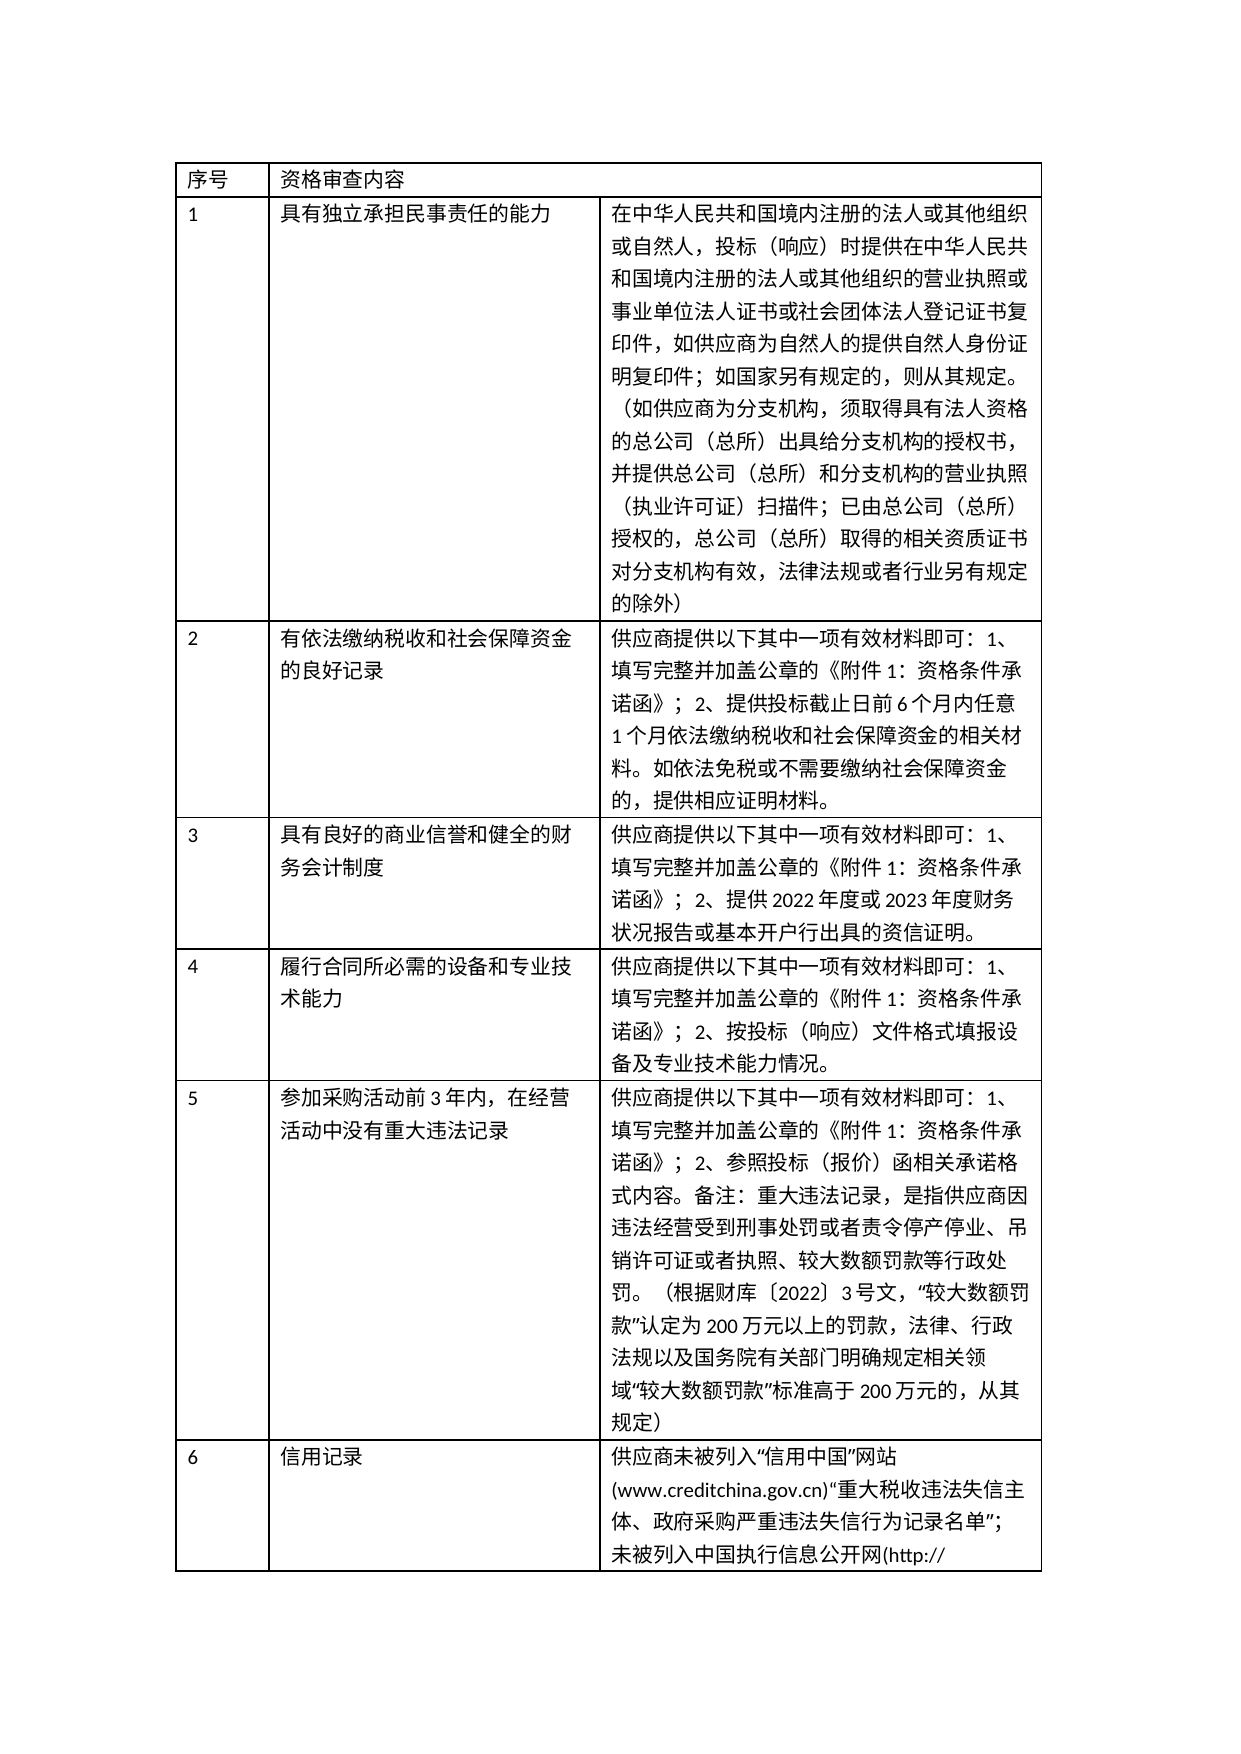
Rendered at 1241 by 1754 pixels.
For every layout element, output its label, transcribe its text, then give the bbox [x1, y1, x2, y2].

table_cell 有依法缴纳税收和社会保障资金的良好记录 [270, 622, 599, 817]
table_cell 3 [177, 818, 268, 948]
table_cell 供应商提供以下其中一项有效材料即可：1、填写完整并加盖公章的《附件1：资格条件承诺函》；2、提供2022年度或2023年度财务状况报告或基本开户行出具的资信证明。 [601, 818, 1041, 948]
table_cell 参加采购活动前3年内，在经营活动中没有重大违法记录 [270, 1081, 599, 1439]
table_cell 具有良好的商业信誉和健全的财务会计制度 [270, 818, 599, 948]
table_cell 6 [177, 1441, 268, 1570]
table_cell 4 [177, 950, 268, 1080]
table_cell 供应商提供以下其中一项有效材料即可：1、填写完整并加盖公章的《附件1：资格条件承诺函》；2、参照投标（报价）函相关承诺格式内容。备注：重大违法记录，是指供应商因违法经营受到刑事处罚或者责令停产停业、吊销许可证或者执照、较大数额罚款等行政处罚。（根据财库〔2022〕3号文，“较大数额罚款”认定为200万元以上的罚款，法律、行政法规以及国务院有关部门明确规定相关领域“较大数额罚款”标准高于200万元的，从其规定） [601, 1081, 1041, 1439]
table_cell 信用记录 [270, 1441, 599, 1570]
table_cell 在中华人民共和国境内注册的法人或其他组织或自然人，投标（响应）时提供在中华人民共和国境内注册的法人或其他组织的营业执照或事业单位法人证书或社会团体法人登记证书复印件，如供应商为自然人的提供自然人身份证明复印件；如国家另有规定的，则从其规定。（如供应商为分支机构，须取得具有法人资格的总公司（总所）出具给分支机构的授权书，并提供总公司（总所）和分支机构的营业执照（执业许可证）扫描件；已由总公司（总所）授权的，总公司（总所）取得的相关资质证书对分支机构有效，法律法规或者行业另有规定的除外） [601, 198, 1041, 620]
table_header 资格审查内容 [270, 164, 1041, 196]
table_header 序号 [177, 164, 268, 196]
table_cell 5 [177, 1081, 268, 1439]
table_cell 供应商提供以下其中一项有效材料即可：1、填写完整并加盖公章的《附件1：资格条件承诺函》；2、按投标（响应）文件格式填报设备及专业技术能力情况。 [601, 950, 1041, 1080]
table_cell 供应商提供以下其中一项有效材料即可：1、填写完整并加盖公章的《附件1：资格条件承诺函》；2、提供投标截止日前6个月内任意1个月依法缴纳税收和社会保障资金的相关材料。如依法免税或不需要缴纳社会保障资金的，提供相应证明材料。 [601, 622, 1041, 817]
table_cell 1 [177, 198, 268, 620]
table_cell 履行合同所必需的设备和专业技术能力 [270, 950, 599, 1080]
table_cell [601, 1441, 1041, 1570]
table_cell 2 [177, 622, 268, 817]
table_cell 具有独立承担民事责任的能力 [270, 198, 599, 620]
